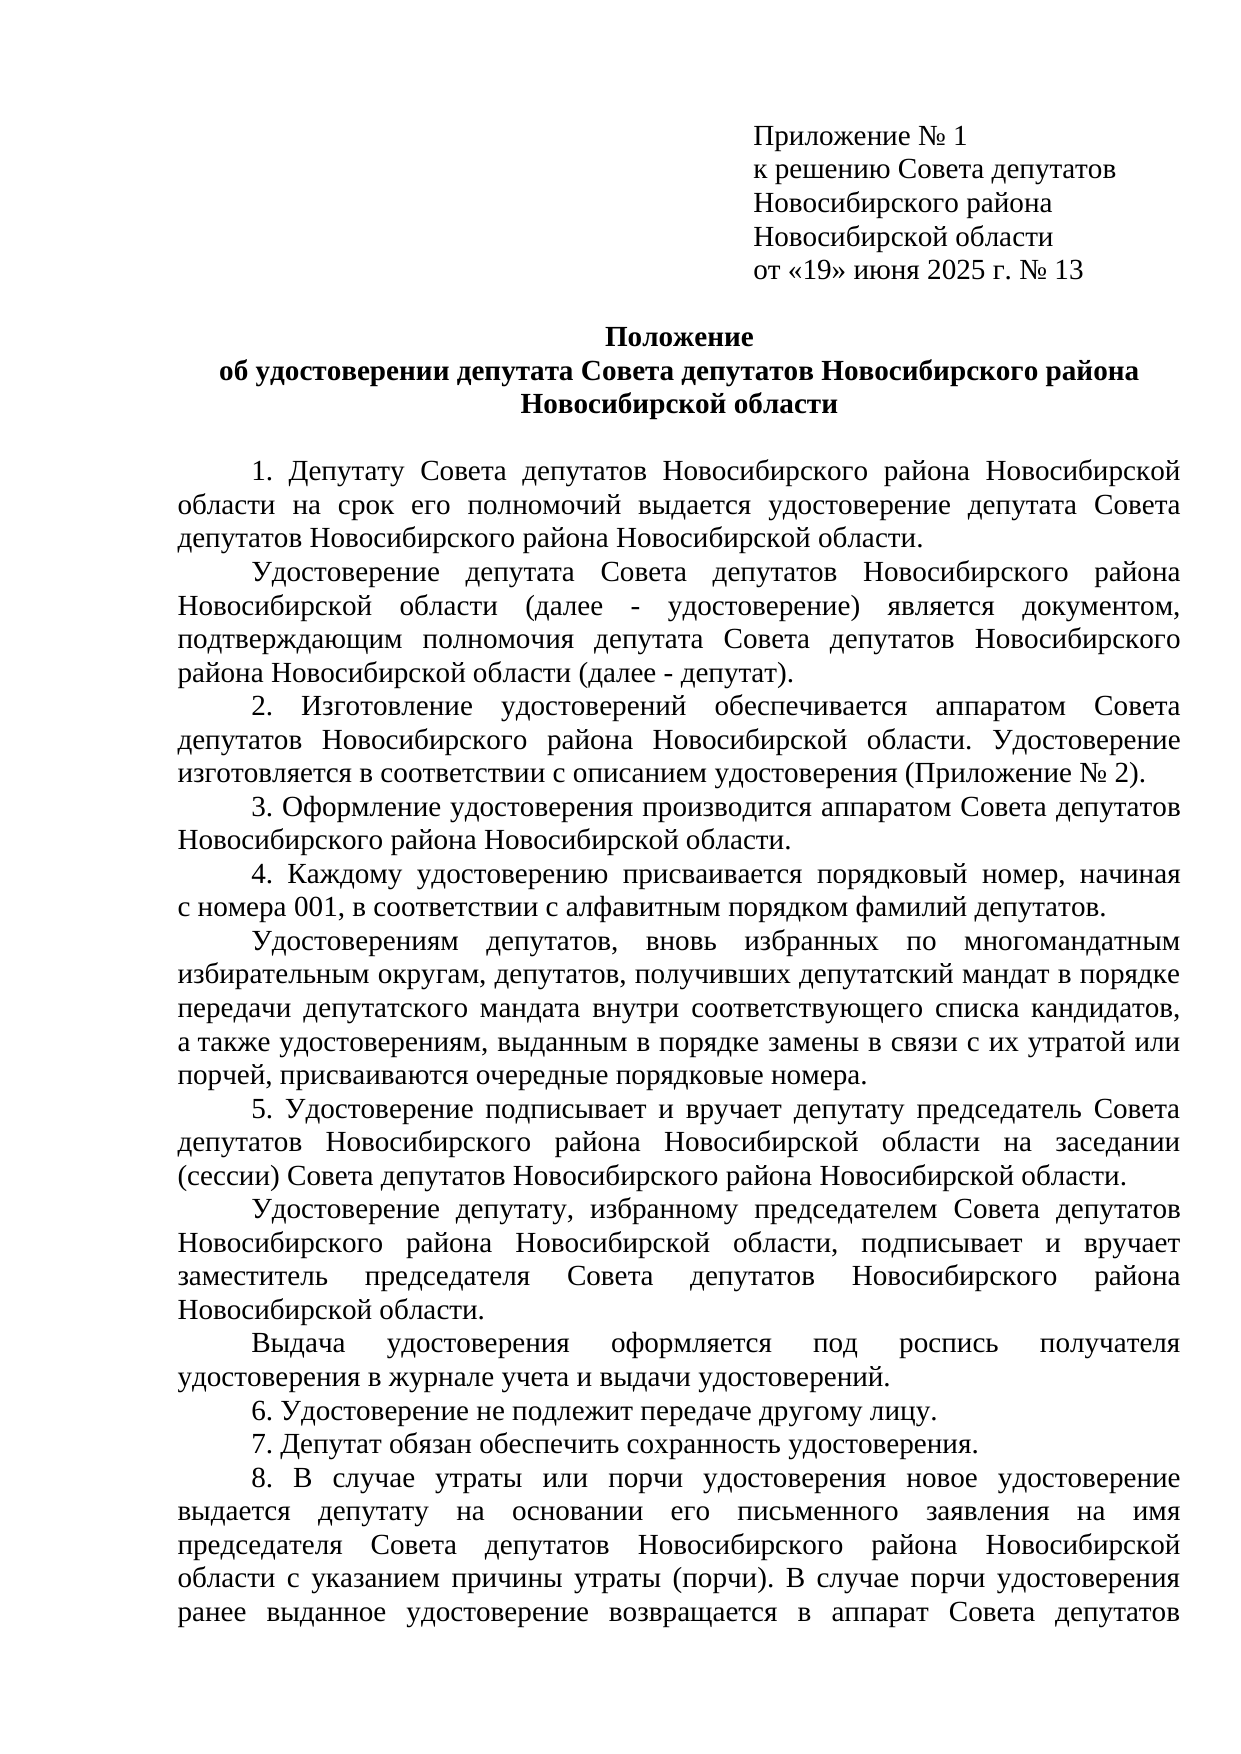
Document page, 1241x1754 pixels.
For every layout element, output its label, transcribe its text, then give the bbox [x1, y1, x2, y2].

text Удостоверение депутата Совета депутатов Новосибирского района Новосибирской области (далее - удостоверение) является документом, подтверждающим полномочия депутата Совета депутатов Новосибирского района Новосибирской области (далее - депутат). [177, 554, 1181, 688]
text Удостоверение депутату, избранному председателем Совета депутатов Новосибирского района Новосибирской области, подписывает и вручает заместитель председателя Совета депутатов Новосибирского района Новосибирской области. [177, 1191, 1181, 1326]
text 3. Оформление удостоверения производится аппаратом Совета депутатов Новосибирского района Новосибирской области. [177, 789, 1181, 856]
text 7. Депутат обязан обеспечить сохранность удостоверения. [177, 1426, 1181, 1460]
text 2. Изготовление удостоверений обеспечивается аппаратом Совета депутатов Новосибирского района Новосибирской области. Удостоверение изготовляется в соответствии с описанием удостоверения (Приложение № 2). [177, 688, 1181, 789]
text Приложение № 1 [753, 118, 1181, 152]
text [177, 1460, 1181, 1627]
text Новосибирской области [753, 219, 1181, 252]
text Положение [177, 319, 1181, 353]
text 5. Удостоверение подписывает и вручает депутату председатель Совета депутатов Новосибирского района Новосибирской области на заседании (сессии) Совета депутатов Новосибирского района Новосибирской области. [177, 1091, 1181, 1191]
text от «19» июня 2025 г. № 13 [753, 252, 1181, 286]
text 4. Каждому удостоверению присваивается порядковый номер, начиная с номера 001, в соответствии с алфавитным порядком фамилий депутатов. [177, 856, 1181, 923]
text 1. Депутату Совета депутатов Новосибирского района Новосибирской области на срок его полномочий выдается удостоверение депутата Совета депутатов Новосибирского района Новосибирской области. [177, 453, 1181, 554]
text Удостоверениям депутатов, вновь избранных по многомандатным избирательным округам, депутатов, получивших депутатский мандат в порядке передачи депутатского мандата внутри соответствующего списка кандидатов, а также удостоверениям, выданным в порядке замены в связи с их утратой или порчей, присваиваются очередные порядковые номера. [177, 923, 1181, 1091]
text к решению Совета депутатов [753, 152, 1181, 185]
text Новосибирского района [753, 185, 1181, 219]
text Выдача удостоверения оформляется под роспись получателя удостоверения в журнале учета и выдачи удостоверений. [177, 1326, 1181, 1393]
text об удостоверении депутата Совета депутатов Новосибирского района Новосибирской области [177, 353, 1181, 420]
text 6. Удостоверение не подлежит передаче другому лицу. [177, 1393, 1181, 1426]
